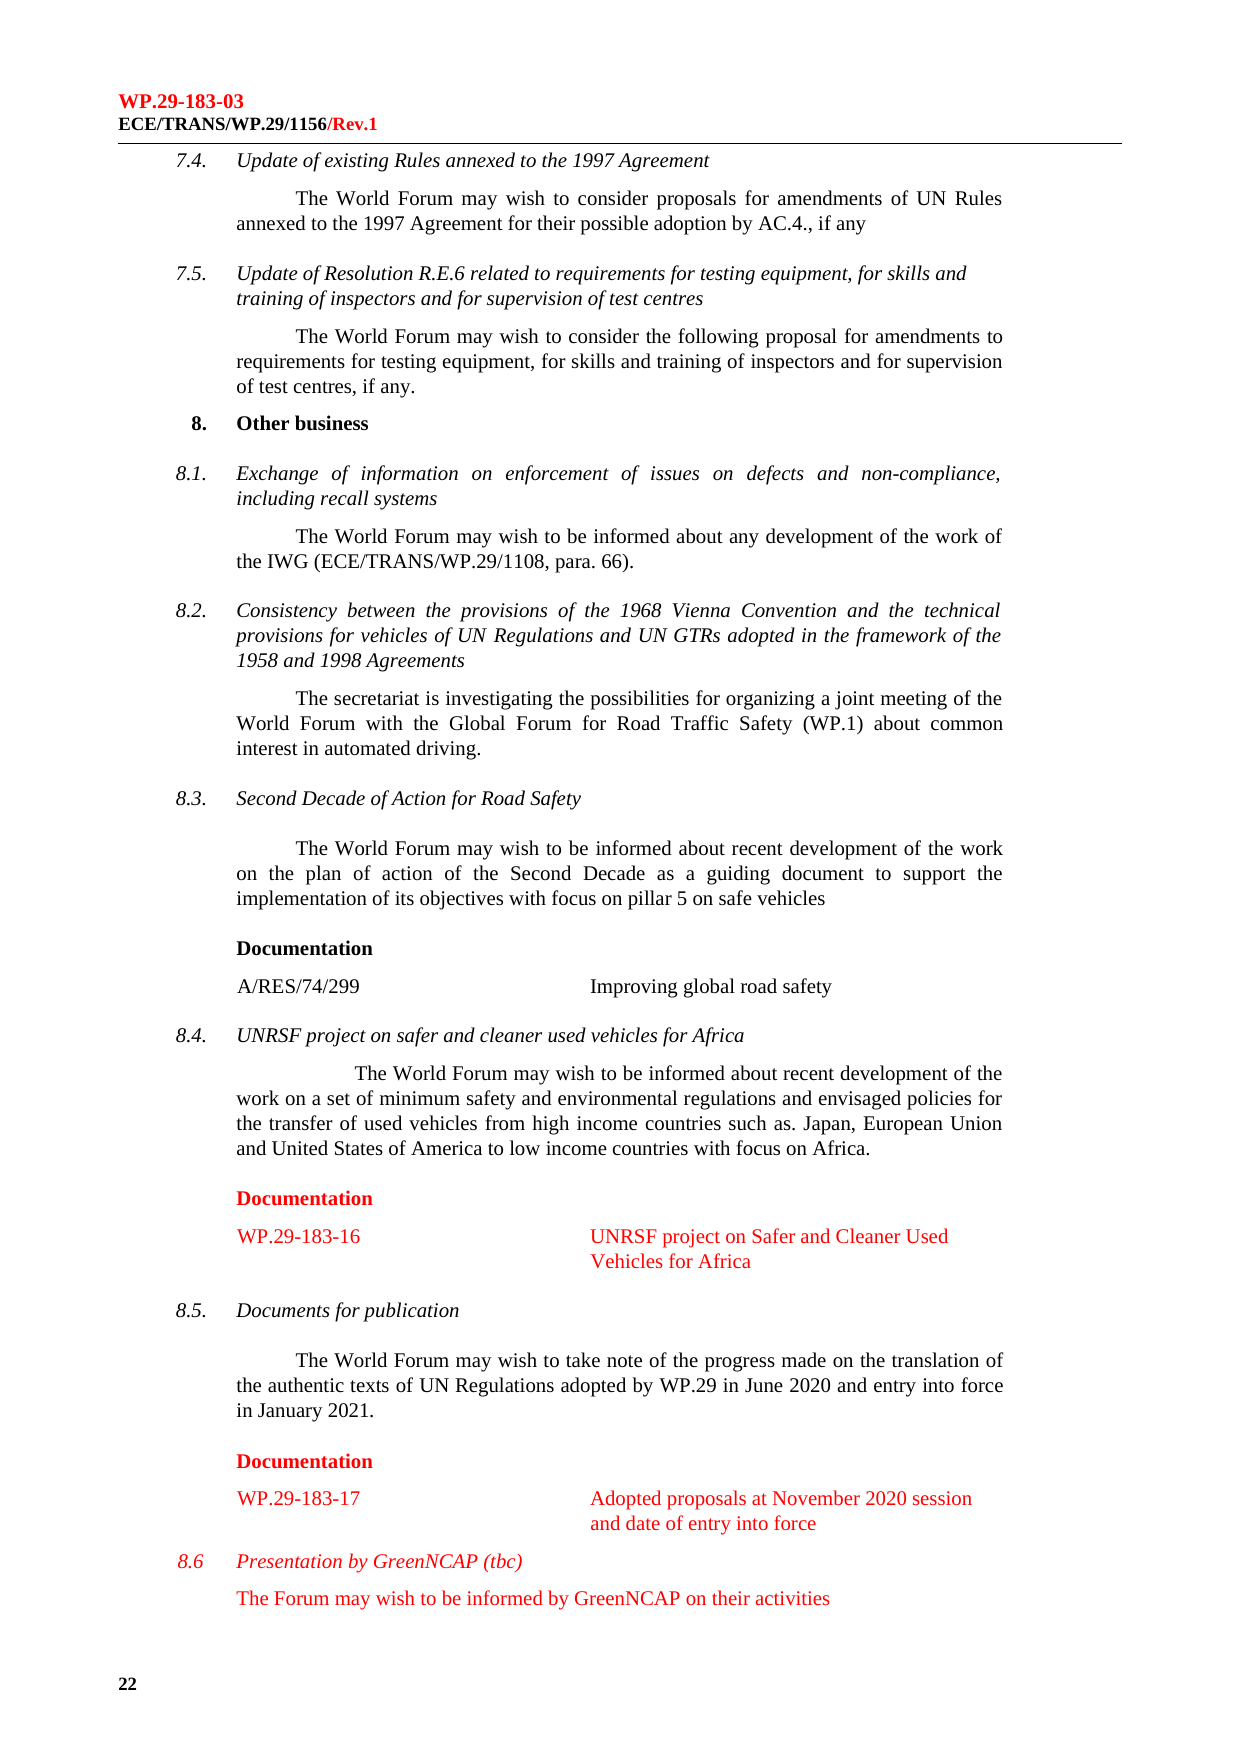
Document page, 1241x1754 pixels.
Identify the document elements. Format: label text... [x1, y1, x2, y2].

table_header A/RES/74/299 [236, 973, 591, 1010]
text 7.4. Update of existing Rules annexed to the 1997 Agreement [118, 148, 1004, 173]
text The Forum may wish to be informed by GreenNCAP on their activities [236, 1585, 1122, 1610]
text Documentation [236, 1448, 1004, 1473]
text The World Forum may wish to consider proposals for amendments of UN Rules annexed to the 1997 Agreement for their possible adoption by AC.4., if any [236, 185, 1004, 235]
text 8.3. Second Decade of Action for Road Safety [118, 785, 1004, 810]
text Documentation [236, 935, 1004, 960]
table_header Improving global road safety [591, 973, 1036, 1010]
text The World Forum may wish to consider the following proposal for amendments to requirements for testing equipment, for skills and training of inspectors and for supervision of test centres, if any. [236, 323, 1004, 398]
text The secretariat is investigating the possibilities for organizing a joint meeting of the World Forum with the Global Forum for Road Traffic Safety (WP.1) about common interest in automated driving. [236, 685, 1004, 760]
text 8.5. Documents for publication [118, 1298, 1004, 1323]
table_header Adopted proposals at November 2020 session and date of entry into force [591, 1485, 977, 1548]
text Documentation [236, 1185, 1004, 1210]
text 8.4. UNRSF project on safer and cleaner used vehicles for Africa [118, 1023, 1004, 1048]
table_header UNRSF project on Safer and Cleaner Used Vehicles for Africa [591, 1223, 977, 1285]
table_header WP.29-183-17 [236, 1485, 591, 1548]
text The World Forum may wish to be informed about recent development of the work on a set of minimum safety and environmental regulations and envisaged policies for the transfer of used vehicles from high income countries such as. Japan, European Union and United States of America to low income countries with focus on Africa. [118, 1060, 1004, 1160]
text The World Forum may wish to be informed about recent development of the work on the plan of action of the Second Decade as a guiding document to support the implementation of its objectives with focus on pillar 5 on safe vehicles [236, 835, 1004, 910]
text 8.6 Presentation by GreenNCAP (tbc) [118, 1548, 1122, 1573]
text The World Forum may wish to be informed about any development of the work of the IWG (ECE/TRANS/WP.29/1108, para. 66). [236, 523, 1004, 573]
text 8.2. Consistency between the provisions of the 1968 Vienna Convention and the technical provisions for vehicles of UN Regulations and UN GTRs adopted in the framework of the 1958 and 1998 Agreements [118, 598, 1004, 673]
text The World Forum may wish to take note of the progress made on the translation of the authentic texts of UN Regulations adopted by WP.29 in June 2020 and entry into force in January 2021. [118, 1348, 1004, 1423]
table_header WP.29-183-16 [236, 1223, 591, 1285]
text 7.5. Update of Resolution R.E.6 related to requirements for testing equipment, for skills and training of inspectors and for supervision of test centres [118, 260, 1004, 310]
text 8. Other business [118, 410, 1004, 435]
text 8.1. Exchange of information on enforcement of issues on defects and non-compliance, including recall systems [118, 460, 1004, 510]
